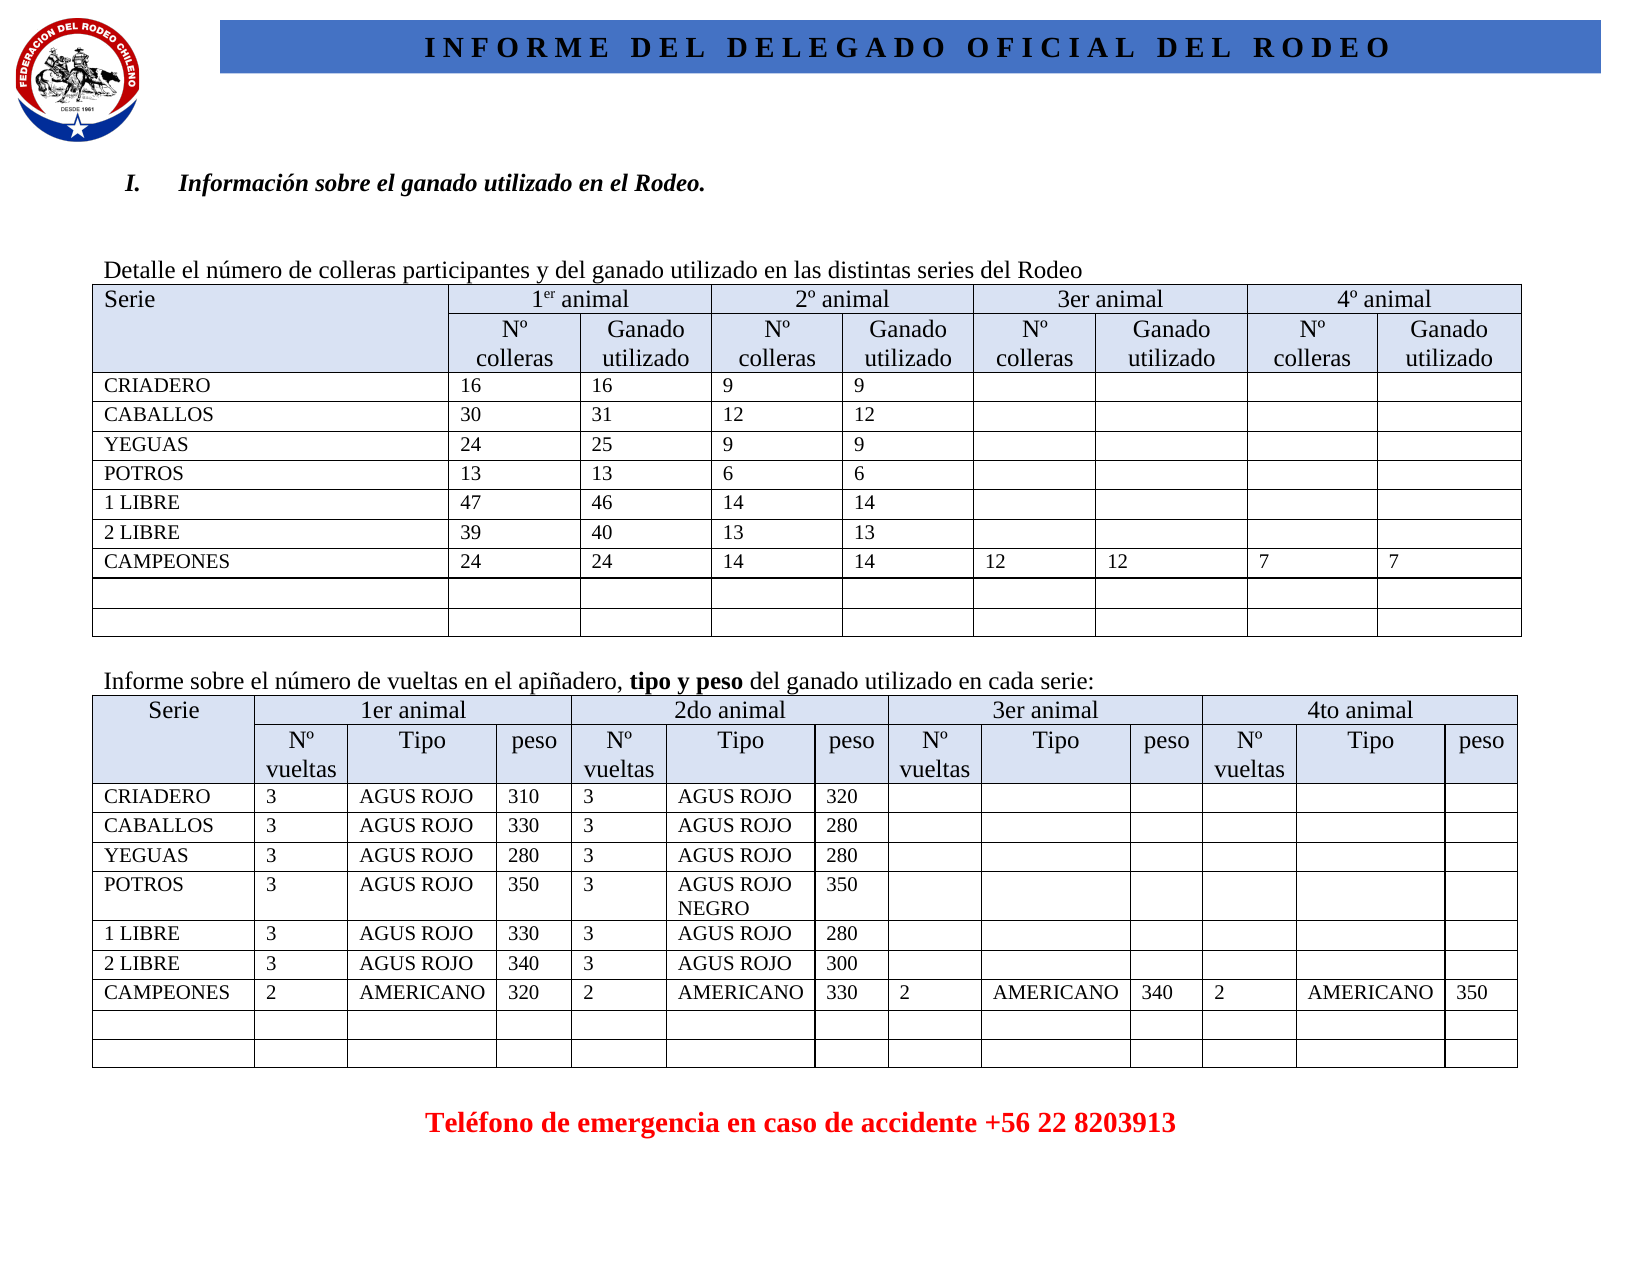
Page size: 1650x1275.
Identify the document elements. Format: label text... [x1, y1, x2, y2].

table_cell [348, 1011, 496, 1039]
table_cell [1096, 432, 1247, 460]
table_cell 3 [572, 872, 666, 920]
table_cell [1446, 1011, 1517, 1039]
table_cell 280 [816, 813, 888, 842]
table_cell [1378, 520, 1521, 548]
table_cell [1248, 490, 1377, 519]
table_cell Ganado utilizado [1096, 314, 1247, 372]
table_cell [1096, 579, 1247, 608]
table_cell [974, 461, 1095, 489]
table_cell [1203, 784, 1296, 812]
table_cell AGUS ROJO [667, 813, 814, 842]
table_cell [1131, 872, 1202, 920]
table_cell [1131, 1011, 1202, 1039]
table_cell 12 [1096, 549, 1247, 577]
table_cell 3 [255, 813, 347, 842]
table_cell [889, 872, 981, 920]
table_header 2do animal [572, 696, 888, 724]
table_cell [1096, 490, 1247, 519]
table_cell 340 [1131, 980, 1202, 1010]
table_cell AGUS ROJO [667, 921, 814, 949]
table_cell Nº colleras [712, 314, 842, 372]
table_cell [982, 784, 1130, 812]
table_cell [1446, 813, 1517, 842]
table_cell Nº colleras [449, 314, 580, 372]
table_cell AGUS ROJO [667, 951, 814, 979]
table_cell [1096, 402, 1247, 431]
table_cell 1 LIBRE [93, 490, 448, 519]
table_cell [1248, 579, 1377, 608]
table_cell [974, 490, 1095, 519]
table_cell 330 [497, 813, 571, 842]
table_cell 24 [581, 549, 711, 577]
table_cell [1203, 921, 1296, 949]
table_cell Ganado utilizado [1378, 314, 1521, 372]
table_cell 350 [497, 872, 571, 920]
table_cell [1378, 373, 1521, 401]
table_header 1er animal [449, 285, 711, 313]
table_cell [348, 1040, 496, 1067]
table_cell 350 [816, 872, 888, 920]
table_cell CAMPEONES [93, 549, 448, 577]
table_cell [1131, 1040, 1202, 1067]
table_cell [1203, 813, 1296, 842]
table_cell Tipo [982, 725, 1130, 783]
table_cell [982, 1040, 1130, 1067]
table_cell 350 [1446, 980, 1517, 1010]
table_cell CABALLOS [93, 813, 254, 842]
table_header 3er animal [974, 285, 1247, 313]
table_cell [974, 373, 1095, 401]
table_header Serie [93, 285, 448, 372]
table_header 4º animal [1248, 285, 1521, 313]
table_cell [889, 843, 981, 871]
table_header 4to animal [1203, 696, 1517, 724]
table_cell [449, 609, 580, 636]
table_cell 25 [581, 432, 711, 460]
table_cell peso [497, 725, 571, 783]
table_cell [93, 1011, 254, 1039]
table_cell 16 [449, 373, 580, 401]
table_cell [572, 1011, 666, 1039]
table_cell 2 [889, 980, 981, 1010]
table_cell [1446, 872, 1517, 920]
table_cell [1378, 490, 1521, 519]
table_cell [982, 951, 1130, 979]
table_cell [1297, 843, 1444, 871]
table_cell [1297, 813, 1444, 842]
table_cell 14 [843, 490, 973, 519]
table_cell AMERICANO [667, 980, 814, 1010]
table_cell [1131, 921, 1202, 949]
table_cell Ganado utilizado [581, 314, 711, 372]
table_cell 3 [255, 784, 347, 812]
table_cell [1203, 872, 1296, 920]
table_cell YEGUAS [93, 843, 254, 871]
table_cell 2 [255, 980, 347, 1010]
table_header 1er animal [255, 696, 571, 724]
table_cell [667, 1040, 814, 1067]
table_cell [982, 872, 1130, 920]
table_cell 320 [497, 980, 571, 1010]
table_cell 24 [449, 549, 580, 577]
table_cell [1297, 784, 1444, 812]
table_cell AGUS ROJO NEGRO [667, 872, 814, 920]
table_cell AGUS ROJO [667, 784, 814, 812]
table_cell 14 [712, 549, 842, 577]
table_cell [1203, 1011, 1296, 1039]
table_cell 13 [712, 520, 842, 548]
table_cell Nº vueltas [1203, 725, 1296, 783]
table_cell [1096, 461, 1247, 489]
text Informe sobre el número de vueltas en el apiñadero, tipo y peso del ganado utilizado en cada serie: [103, 666, 1536, 694]
table_cell AGUS ROJO [348, 843, 496, 871]
table_cell 3 [255, 921, 347, 949]
table_cell 31 [581, 402, 711, 431]
table_cell 3 [572, 813, 666, 842]
table_cell CRIADERO [93, 784, 254, 812]
table_cell [1297, 1011, 1444, 1039]
table_cell CABALLOS [93, 402, 448, 431]
table_cell [843, 579, 973, 608]
table_cell 7 [1378, 549, 1521, 577]
table_cell [712, 579, 842, 608]
table_cell [982, 843, 1130, 871]
table_cell Nº vueltas [255, 725, 347, 783]
table_cell [1446, 843, 1517, 871]
table_cell POTROS [93, 461, 448, 489]
table_cell 2 [572, 980, 666, 1010]
table_cell 30 [449, 402, 580, 431]
table_cell [1378, 402, 1521, 431]
table_cell 46 [581, 490, 711, 519]
table_cell [1297, 921, 1444, 949]
table_cell AMERICANO [348, 980, 496, 1010]
table_cell 3 [255, 872, 347, 920]
table_cell [843, 609, 973, 636]
table_cell 310 [497, 784, 571, 812]
table_cell [889, 1011, 981, 1039]
table_cell [982, 813, 1130, 842]
table_cell AGUS ROJO [348, 921, 496, 949]
table_cell 39 [449, 520, 580, 548]
table_cell AGUS ROJO [348, 784, 496, 812]
table_cell 300 [816, 951, 888, 979]
table_cell Tipo [1297, 725, 1444, 783]
table_cell [572, 1040, 666, 1067]
table_cell [982, 1011, 1130, 1039]
table_cell [497, 1040, 571, 1067]
table_cell [1096, 609, 1247, 636]
table_cell 6 [712, 461, 842, 489]
table_cell YEGUAS [93, 432, 448, 460]
table_cell [1203, 1040, 1296, 1067]
table_cell [982, 921, 1130, 949]
table_cell [1446, 921, 1517, 949]
table_cell AMERICANO [1297, 980, 1444, 1010]
table_cell [1248, 373, 1377, 401]
table_cell 7 [1248, 549, 1377, 577]
table_cell Tipo [667, 725, 814, 783]
table_cell [889, 784, 981, 812]
table_cell [1297, 872, 1444, 920]
table_cell 330 [816, 980, 888, 1010]
table_cell [974, 402, 1095, 431]
table_cell [449, 579, 580, 608]
table_cell [816, 1040, 888, 1067]
table_cell 320 [816, 784, 888, 812]
table_cell [1203, 843, 1296, 871]
table_cell peso [1131, 725, 1202, 783]
table_cell 2 LIBRE [93, 951, 254, 979]
table_cell [581, 609, 711, 636]
picture [15, 18, 140, 142]
table_cell [255, 1011, 347, 1039]
table_cell [1248, 402, 1377, 431]
table_cell [1131, 843, 1202, 871]
table_cell [93, 609, 448, 636]
table_cell 3 [255, 951, 347, 979]
table_cell 13 [449, 461, 580, 489]
table_cell [1248, 461, 1377, 489]
table_cell [889, 921, 981, 949]
table_cell peso [816, 725, 888, 783]
table_cell 280 [497, 843, 571, 871]
table_cell 14 [843, 549, 973, 577]
table_cell [1378, 461, 1521, 489]
table_cell Nº colleras [974, 314, 1095, 372]
table_cell [889, 951, 981, 979]
table_cell 47 [449, 490, 580, 519]
table_cell 3 [572, 784, 666, 812]
table_cell [1096, 373, 1247, 401]
table_cell [1446, 1040, 1517, 1067]
table_cell 340 [497, 951, 571, 979]
table_cell [1297, 1040, 1444, 1067]
table_cell 40 [581, 520, 711, 548]
table_cell Ganado utilizado [843, 314, 973, 372]
table_cell peso [1446, 725, 1517, 783]
table_cell 13 [581, 461, 711, 489]
table_cell 2 LIBRE [93, 520, 448, 548]
table_cell Nº colleras [1248, 314, 1377, 372]
table_cell 12 [974, 549, 1095, 577]
table_cell [1248, 609, 1377, 636]
table_cell [974, 579, 1095, 608]
table_cell Tipo [348, 725, 496, 783]
table_cell [889, 813, 981, 842]
table_cell [889, 1040, 981, 1067]
table_cell AGUS ROJO [667, 843, 814, 871]
table_cell Nº vueltas [572, 725, 666, 783]
table_cell 2 [1203, 980, 1296, 1010]
table_cell Nº vueltas [889, 725, 981, 783]
table_cell AGUS ROJO [348, 872, 496, 920]
table_cell 280 [816, 843, 888, 871]
table_cell 280 [816, 921, 888, 949]
table_cell POTROS [93, 872, 254, 920]
table_header Serie [93, 696, 254, 783]
table_cell [93, 579, 448, 608]
table_cell 6 [843, 461, 973, 489]
table_cell [93, 1040, 254, 1067]
table_cell AGUS ROJO [348, 951, 496, 979]
table_cell [1248, 432, 1377, 460]
table_cell [1131, 813, 1202, 842]
table_header 3er animal [889, 696, 1202, 724]
table_cell [974, 432, 1095, 460]
table_cell [1378, 579, 1521, 608]
text Detalle el número de colleras participantes y del ganado utilizado en las distintas series del Rodeo [103, 255, 1536, 283]
table_cell 330 [497, 921, 571, 949]
table_cell [1297, 951, 1444, 979]
table_cell [1378, 609, 1521, 636]
table_cell [1248, 520, 1377, 548]
table_cell CRIADERO [93, 373, 448, 401]
table_cell [1446, 951, 1517, 979]
table_cell [1378, 432, 1521, 460]
table_cell [974, 609, 1095, 636]
table_cell 9 [712, 373, 842, 401]
table_cell 3 [572, 843, 666, 871]
table_cell 3 [255, 843, 347, 871]
table_cell 1 LIBRE [93, 921, 254, 949]
table_cell [581, 579, 711, 608]
table_cell [712, 609, 842, 636]
table_cell 3 [572, 921, 666, 949]
list Información sobre el ganado utilizado en el Rodeo. [141, 168, 1536, 197]
table_cell [1203, 951, 1296, 979]
table_cell 3 [572, 951, 666, 979]
table_cell [1131, 784, 1202, 812]
table_cell [255, 1040, 347, 1067]
table_header 2º animal [712, 285, 973, 313]
table_cell 12 [843, 402, 973, 431]
table_cell 13 [843, 520, 973, 548]
table_cell [816, 1011, 888, 1039]
table_cell [974, 520, 1095, 548]
table_cell [1131, 951, 1202, 979]
table_cell [497, 1011, 571, 1039]
table_cell 16 [581, 373, 711, 401]
table_cell [1446, 784, 1517, 812]
table_cell AMERICANO [982, 980, 1130, 1010]
table_cell 9 [843, 373, 973, 401]
table_cell 9 [843, 432, 973, 460]
table_cell AGUS ROJO [348, 813, 496, 842]
table_cell 14 [712, 490, 842, 519]
table_cell 9 [712, 432, 842, 460]
table_cell CAMPEONES [93, 980, 254, 1010]
table_cell 12 [712, 402, 842, 431]
table_cell 24 [449, 432, 580, 460]
table_cell [1096, 520, 1247, 548]
table_cell [667, 1011, 814, 1039]
